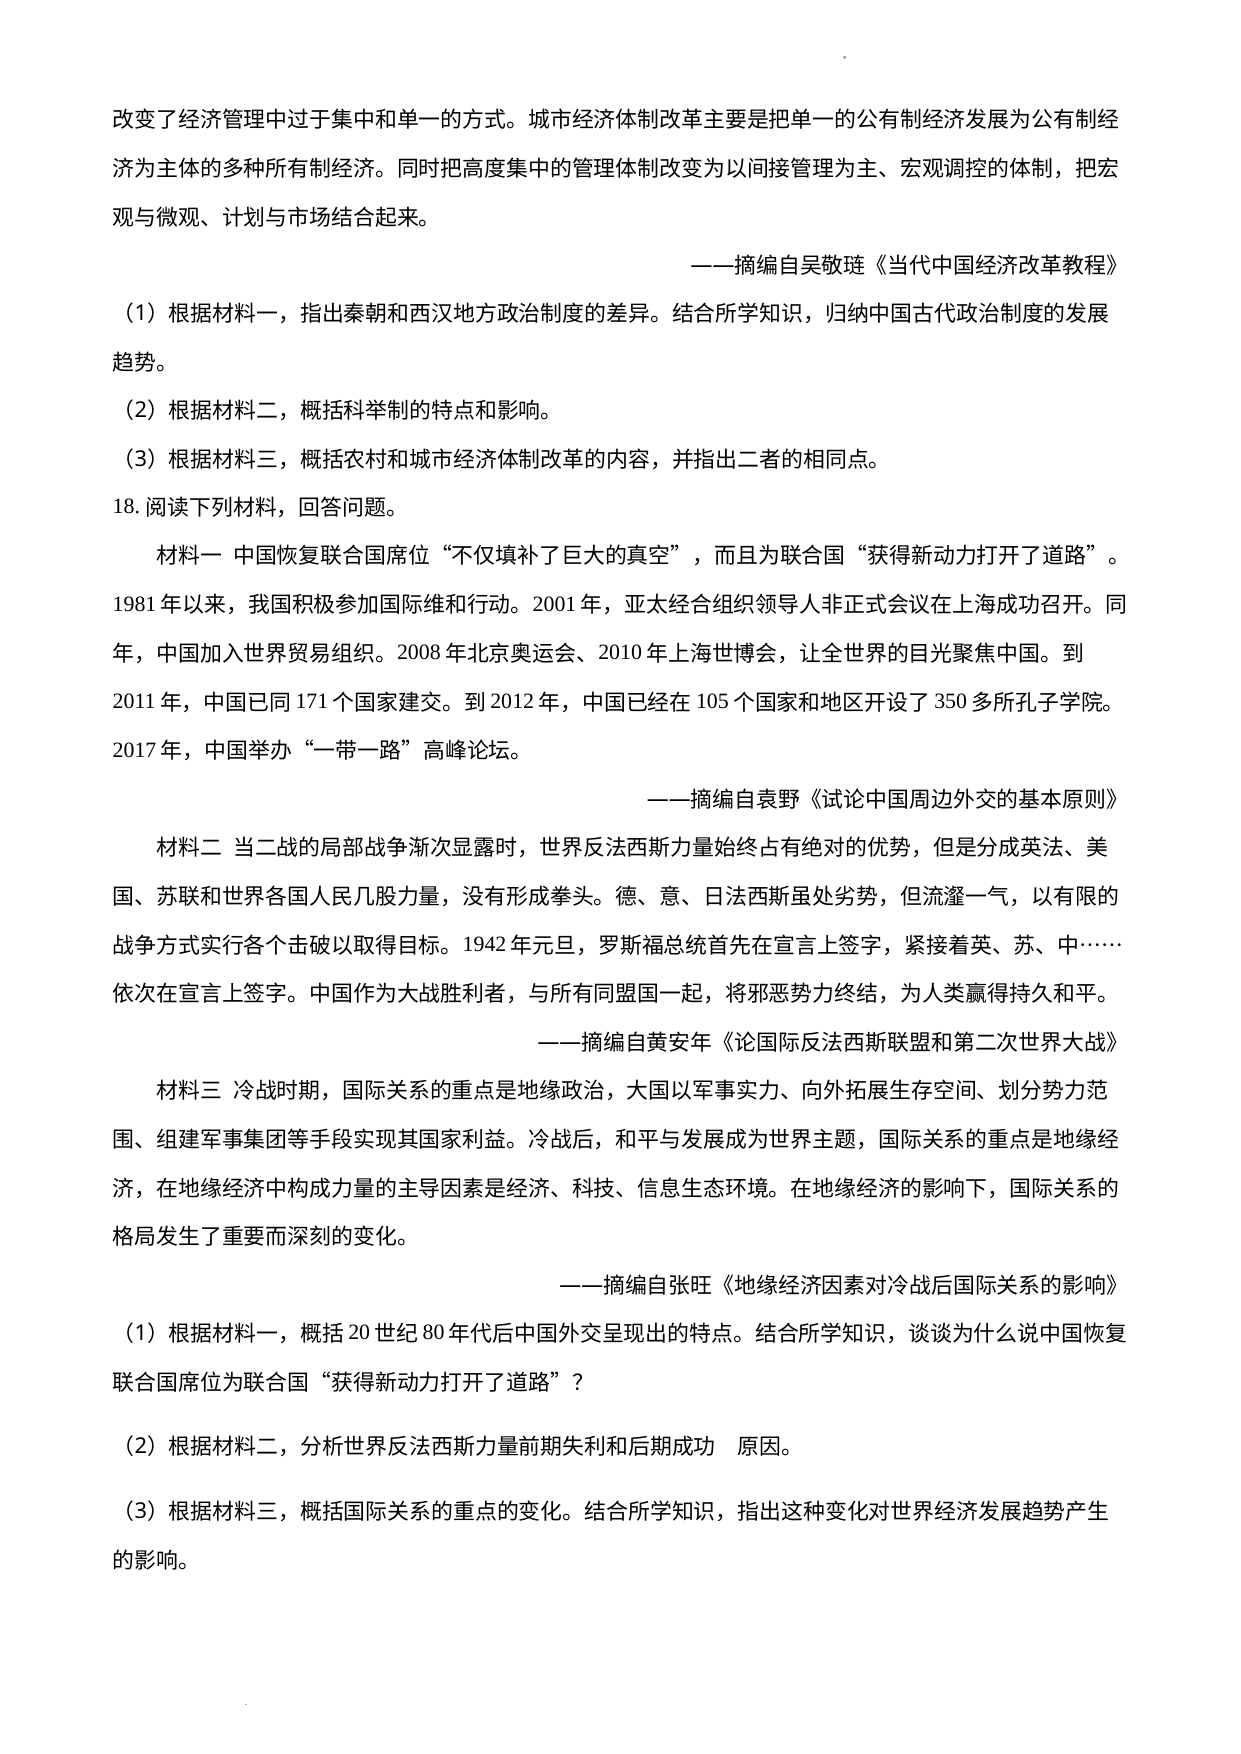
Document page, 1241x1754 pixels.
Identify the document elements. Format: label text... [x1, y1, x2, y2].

text ——摘编自袁野《试论中国周边外交的基本原则》 [112, 781, 1128, 814]
text （3）根据材料三，概括农村和城市经济体制改革的内容，并指出二者的相同点。 [112, 441, 1128, 474]
text （2）根据材料二，分析世界反法西斯力量前期失利和后期成功原因。 [112, 1413, 1128, 1478]
text （1）根据材料一，指出秦朝和西汉地方政治制度的差异。结合所学知识，归纳中国古代政治制度的发展趋势。 [112, 296, 1128, 377]
text 材料二 当二战的局部战争渐次显露时，世界反法西斯力量始终占有绝对的优势，但是分成英法、美国、苏联和世界各国人民几股力量，没有形成拳头。德、意、日法西斯虽处劣势，但流瀣一气，以有限的战争方式实行各个击破以取得目标。1942年元旦，罗斯福总统首先在宣言上签字，紧接着英、苏、中……依次在宣言上签字。中国作为大战胜利者，与所有同盟国一起，将邪恶势力终结，为人类赢得持久和平。 [112, 830, 1128, 1008]
text ——摘编自黄安年《论国际反法西斯联盟和第二次世界大战》 [112, 1024, 1128, 1057]
text 材料一 中国恢复联合国席位“不仅填补了巨大的真空”，而且为联合国“获得新动力打开了道路”。1981年以来，我国积极参加国际维和行动。2001年，亚太经合组织领导人非正式会议在上海成功召开。同年，中国加入世界贸易组织。2008年北京奥运会、2010年上海世博会，让全世界的目光聚焦中国。到2011年，中国已同171个国家建交。到2012年，中国已经在105个国家和地区开设了350多所孔子学院。2017年，中国举办“一带一路”高峰论坛。 [112, 538, 1128, 766]
text 材料三 冷战时期，国际关系的重点是地缘政治，大国以军事实力、向外拓展生存空间、划分势力范围、组建军事集团等手段实现其国家利益。冷战后，和平与发展成为世界主题，国际关系的重点是地缘经济，在地缘经济中构成力量的主导因素是经济、科技、信息生态环境。在地缘经济的影响下，国际关系的格局发生了重要而深刻的变化。 [112, 1073, 1128, 1251]
text ——摘编自张旺《地缘经济因素对冷战后国际关系的影响》 [112, 1267, 1128, 1300]
text （2）根据材料二，概括科举制的特点和影响。 [112, 393, 1128, 426]
text （3）根据材料三，概括国际关系的重点的变化。结合所学知识，指出这种变化对世界经济发展趋势产生的影响。 [112, 1493, 1128, 1575]
text 18. 阅读下列材料，回答问题。 [112, 490, 1128, 522]
text （1）根据材料一，概括20世纪80年代后中国外交呈现出的特点。结合所学知识，谈谈为什么说中国恢复联合国席位为联合国“获得新动力打开了道路”？ [112, 1316, 1128, 1397]
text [112, 102, 1128, 232]
text ——摘编自吴敬琏《当代中国经济改革教程》 [112, 248, 1128, 280]
